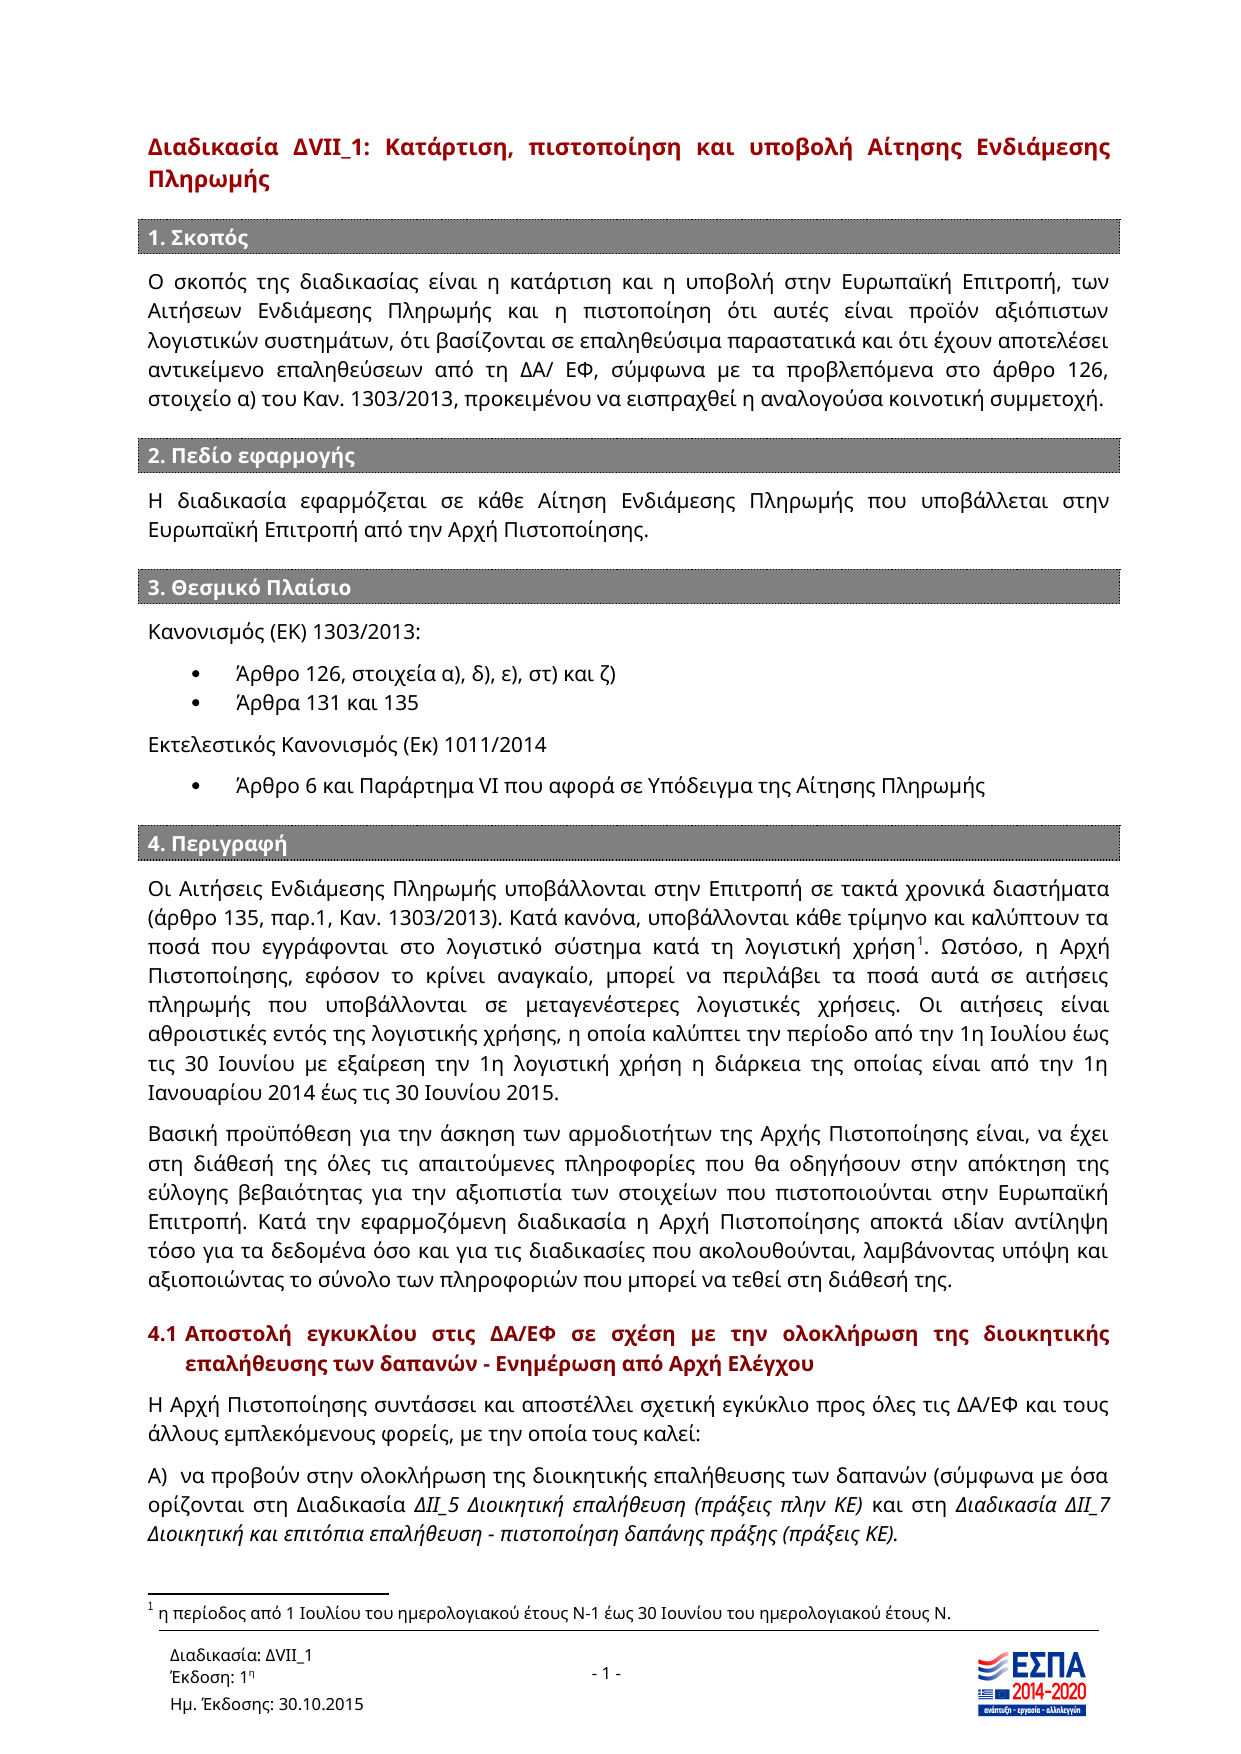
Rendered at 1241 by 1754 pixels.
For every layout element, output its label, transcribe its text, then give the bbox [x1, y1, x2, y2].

list Άρθρο 126, στοιχεία α), δ), ε), στ) και ζ) [192, 658, 1110, 688]
text Βασική προϋπόθεση για την άσκηση των αρμοδιοτήτων της Αρχής Πιστοποίησης είναι, να έχει στη διάθεσή της όλες τις απαιτούμενες πληροφορίες που θα οδηγήσουν στην απόκτηση της εύλογης βεβαιότητας για την αξιοπιστία των στοιχείων που πιστοποιούνται στην Ευρωπαϊκή Επιτροπή. Κατά την εφαρμοζόμενη διαδικασία η Αρχή Πιστοποίησης αποκτά ιδίαν αντίληψη τόσο για τα δεδομένα όσο και για τις διαδικασίες που ακολουθούνται, λαμβάνοντας υπόψη και αξιοποιώντας το σύνολο των πληροφοριών που μπορεί να τεθεί στη διάθεσή της. [148, 1119, 1110, 1294]
text 2. Πεδίο εφαρμογής [138, 438, 1120, 473]
picture [975, 1650, 1089, 1718]
text Κανονισμός (ΕΚ) 1303/2013: [148, 617, 1110, 646]
subtitle Διαδικασία ΔVII_1: Κατάρτιση, πιστοποίηση και υποβολή Αίτησης Ενδιάμεσης Πληρωμής [148, 131, 1110, 194]
text 4. Περιγραφή [138, 825, 1120, 861]
text Η Αρχή Πιστοποίησης συντάσσει και αποστέλλει σχετική εγκύκλιο προς όλες τις ΔΑ/ΕΦ και τους άλλους εμπλεκόμενους φορείς, με την οποία τους καλεί: [148, 1390, 1110, 1448]
text Εκτελεστικός Κανονισμός (Εκ) 1011/2014 [148, 729, 1110, 758]
text 3. Θεσμικό Πλαίσιο [138, 569, 1120, 604]
list Άρθρα 131 και 135 [192, 688, 1110, 717]
text Η διαδικασία εφαρμόζεται σε κάθε Αίτηση Ενδιάμεσης Πληρωμής που υποβάλλεται στην Ευρωπαϊκή Επιτροπή από την Αρχή Πιστοποίησης. [148, 486, 1110, 544]
text Οι Αιτήσεις Ενδιάμεσης Πληρωμής υποβάλλονται στην Επιτροπή σε τακτά χρονικά διαστήματα (άρθρο 135, παρ.1, Καν. 1303/2013). Κατά κανόνα, υποβάλλονται κάθε τρίμηνο και καλύπτουν τα ποσά που εγγράφονται στο λογιστικό σύστημα κατά τη λογιστική χρήση. Ωστόσο, η Αρχή Πιστοποίησης, εφόσον το κρίνει αναγκαίο, μπορεί να περιλάβει τα ποσά αυτά σε αιτήσεις πληρωμής που υποβάλλονται σε μεταγενέστερες λογιστικές χρήσεις. Οι αιτήσεις είναι αθροιστικές εντός της λογιστικής χρήσης, η οποία καλύπτει την περίοδο από την 1η Ιουλίου έως τις 30 Ιουνίου με εξαίρεση την 1η λογιστική χρήση η διάρκεια της οποίας είναι από την 1η Ιανουαρίου 2014 έως τις 30 Ιουνίου 2015. [148, 873, 1110, 1106]
list Άρθρο 6 και Παράρτημα VΙ που αφορά σε Υπόδειγμα της Αίτησης Πληρωμής [192, 771, 1110, 800]
list Αποστολή εγκυκλίου στις ΔΑ/ΕΦ σε σχέση με την ολοκλήρωση της διοικητικής επαλήθευσης των δαπανών - Ενημέρωση από Αρχή Ελέγχου [148, 1319, 1110, 1377]
text Ο σκοπός της διαδικασίας είναι η κατάρτιση και η υποβολή στην Ευρωπαϊκή Επιτροπή, των Αιτήσεων Ενδιάμεσης Πληρωμής και η πιστοποίηση ότι αυτές είναι προϊόν αξιόπιστων λογιστικών συστημάτων, ότι βασίζονται σε επαληθεύσιμα παραστατικά και ότι έχουν αποτελέσει αντικείμενο επαληθεύσεων από τη ΔΑ/ ΕΦ, σύμφωνα με τα προβλεπόμενα στο άρθρο 126, στοιχείο α) του Καν. 1303/2013, προκειμένου να εισπραχθεί η αναλογούσα κοινοτική συμμετοχή. [148, 267, 1110, 413]
text Α) να προβούν στην ολοκλήρωση της διοικητικής επαλήθευσης των δαπανών (σύμφωνα με όσα ορίζονται στη Διαδικασία ΔΙΙ_5 Διοικητική επαλήθευση (πράξεις πλην ΚΕ) και στη Διαδικασία ΔΙΙ_7 Διοικητική και επιτόπια επαλήθευση - πιστοποίηση δαπάνης πράξης (πράξεις ΚΕ). [148, 1461, 1110, 1548]
text 1. Σκοπός [138, 219, 1120, 254]
